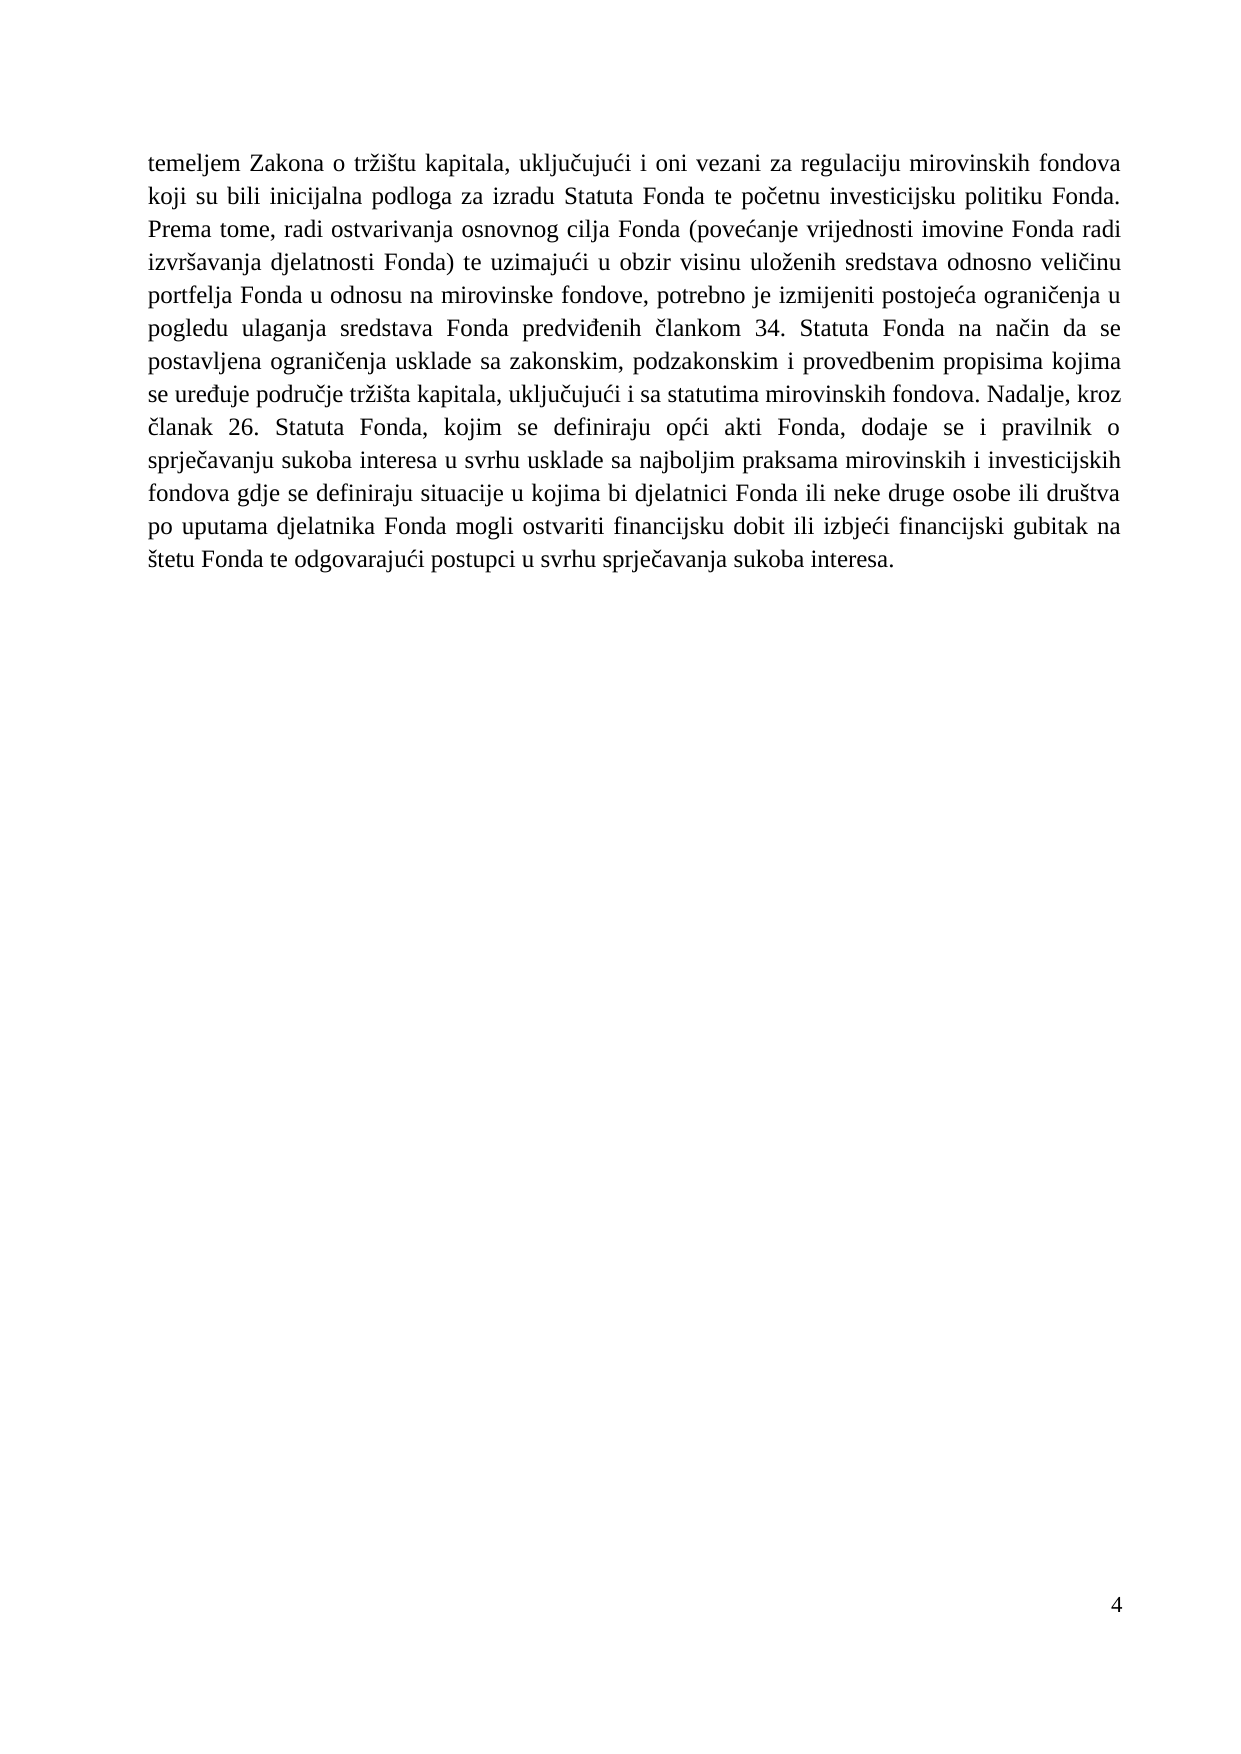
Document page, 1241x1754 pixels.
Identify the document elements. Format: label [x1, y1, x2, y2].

text [148, 148, 1122, 573]
